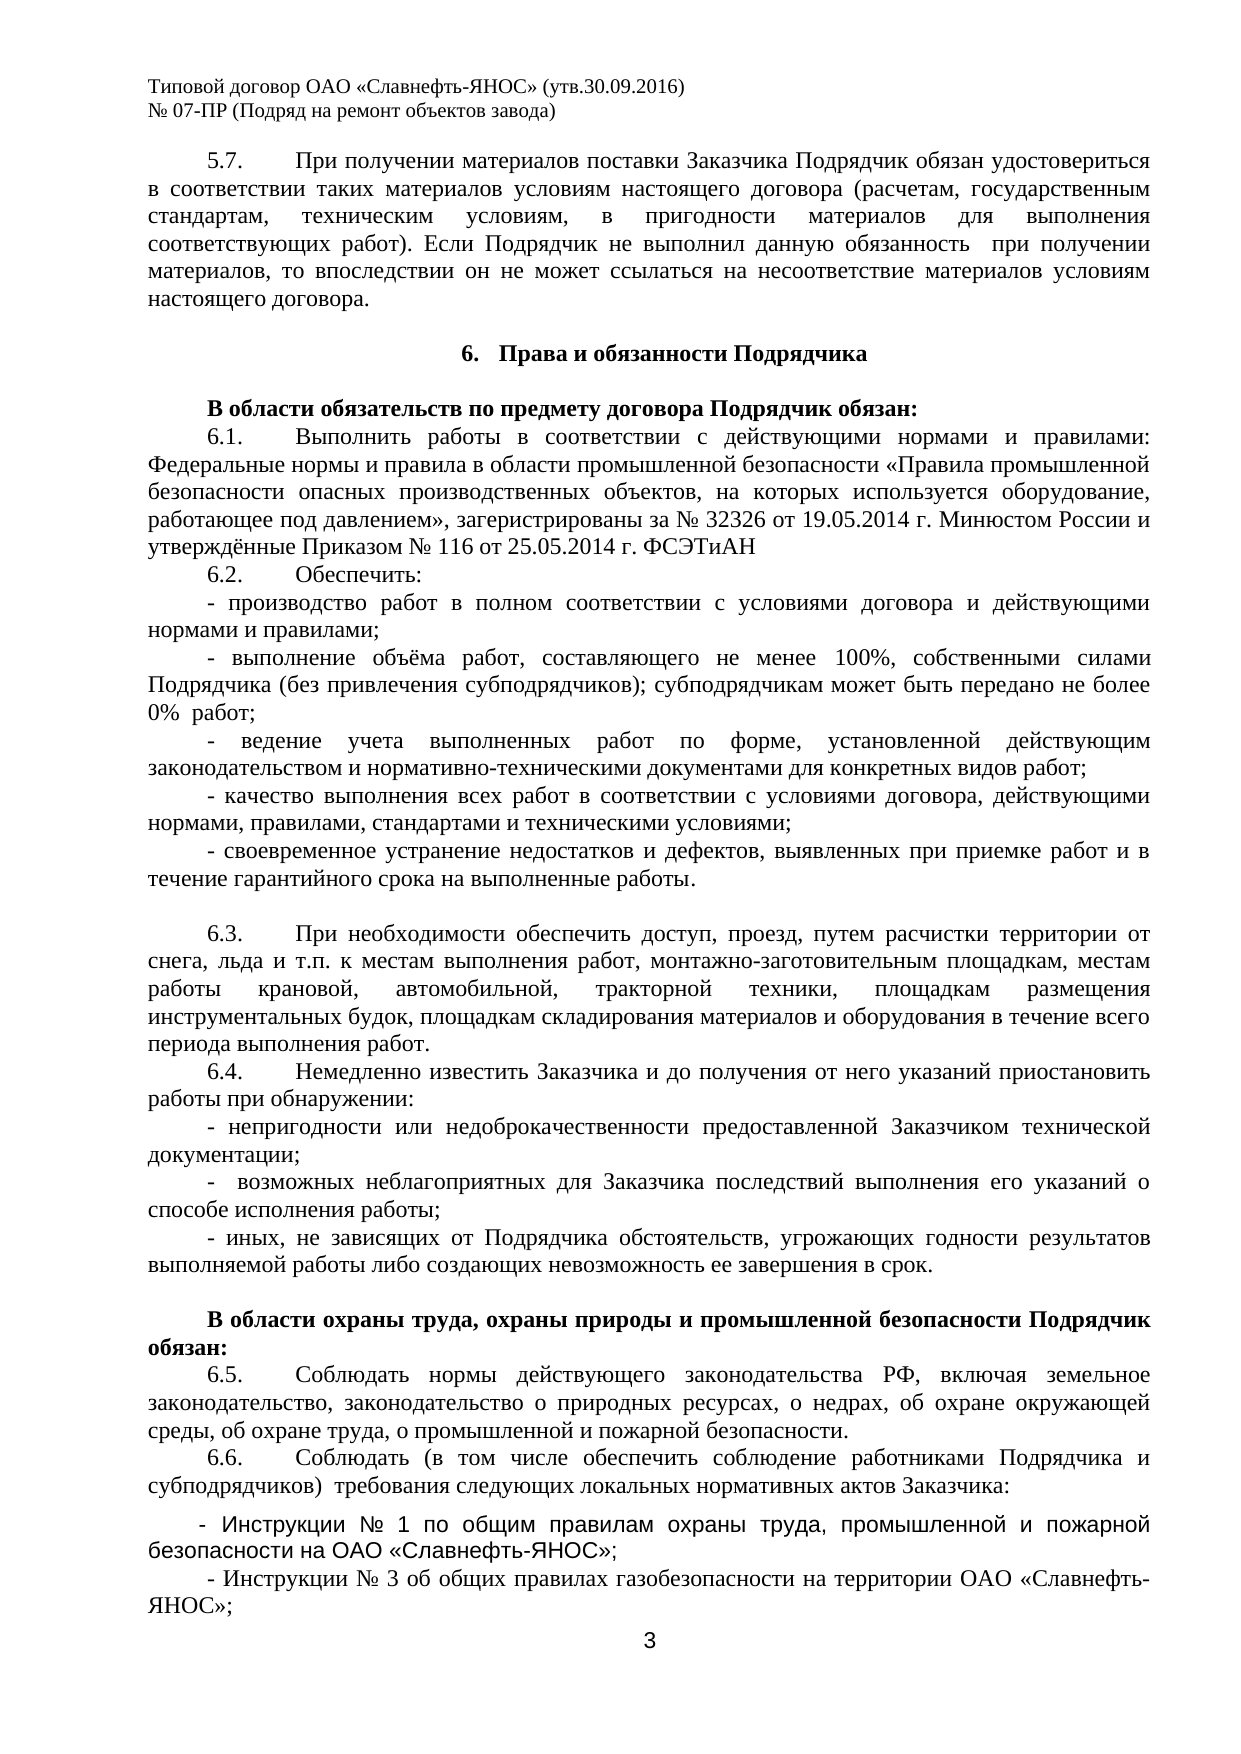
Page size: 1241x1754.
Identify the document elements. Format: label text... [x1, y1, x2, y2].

list Соблюдать (в том числе обеспечить соблюдение работниками Подрядчика и субподрядчиков) требования следующих локальных нормативных актов Заказчика: [148, 1443, 1152, 1498]
list Соблюдать нормы действующего законодательства РФ, включая земельное законодательство, законодательство о природных ресурсах, о недрах, об охране окружающей среды, об охране труда, о промышленной и пожарной безопасности. [148, 1361, 1152, 1443]
list Выполнить работы в соответствии с действующими нормами и правилами: [148, 422, 1152, 560]
text - своевременное устранение недостатков и дефектов, выявленных при приемке работ и в течение гарантийного срока на выполненные работы [148, 836, 1152, 891]
text В области обязательств по предмету договора Подрядчик обязан: [148, 394, 1152, 422]
text - возможных неблагоприятных для Заказчика последствий выполнения его указаний о способе исполнения работы; [148, 1167, 1152, 1222]
list Немедленно известить Заказчика и до получения от него указаний приостановить работы при обнаружении: [148, 1057, 1152, 1112]
text В области охраны труда, охраны природы и промышленной безопасности Подрядчик обязан: [148, 1305, 1152, 1361]
text - производство работ в полном соответствии с условиями договора и действующими нормами и правилами; [148, 588, 1152, 643]
text - непригодности или недоброкачественности предоставленной Заказчиком технической документации; [148, 1112, 1152, 1167]
list Права и обязанности Подрядчика [177, 339, 1152, 367]
list Обеспечить: [148, 560, 1152, 588]
list При необходимости обеспечить доступ, проезд, путем расчистки территории от снега, льда и т.п. к местам выполнения работ, монтажно-заготовительным площадкам, местам работы крановой, автомобильной, тракторной техники, площадкам размещения инструментальных будок, площадкам складирования материалов и оборудования в течение всего периода выполнения работ. [148, 919, 1152, 1057]
text - качество выполнения всех работ в соответствии с условиями договора, действующими нормами, правилами, стандартами и техническими условиями; [148, 781, 1152, 836]
text - ведение учета выполненных работ по форме, установленной действующим законодательством и нормативно-техническими документами для конкретных видов работ; [148, 726, 1152, 781]
text - иных, не зависящих от Подрядчика обстоятельств, угрожающих годности результатов выполняемой работы либо создающих невозможность ее завершения в срок. [148, 1222, 1152, 1278]
list При получении материалов поставки Заказчика Подрядчик обязан удостовериться в соответствии таких материалов условиям настоящего договора (расчетам, государственным стандартам, техническим условиям, в пригодности материалов для выполнения соответствующих работ). Если Подрядчик не выполнил данную обязанность при получении материалов, то впоследствии он не может ссылаться на несоответствие материалов условиям настоящего договора. [148, 146, 1152, 312]
text - выполнение объёма работ, составляющего не менее , собственными силами Подрядчика (без привлечения субподрядчиков); субподрядчикам может быть передано не более работ; [148, 643, 1152, 726]
